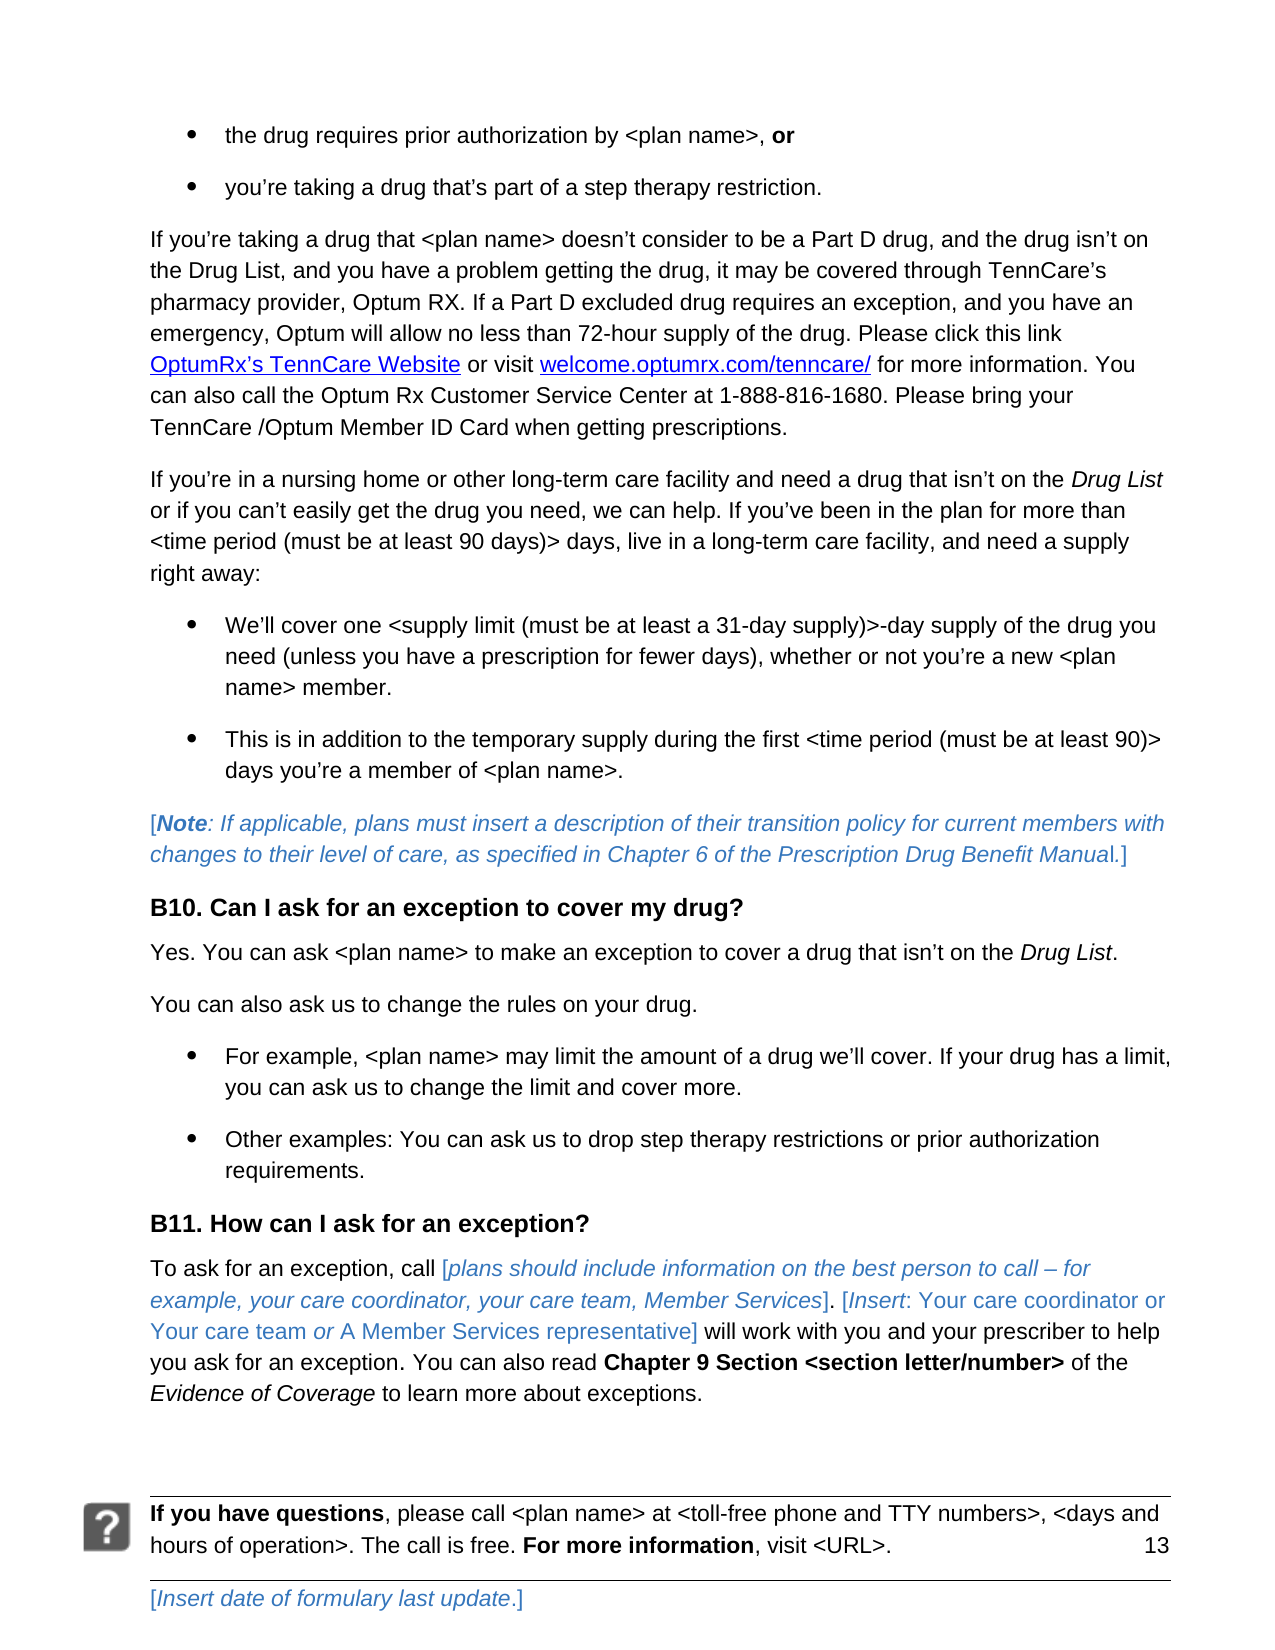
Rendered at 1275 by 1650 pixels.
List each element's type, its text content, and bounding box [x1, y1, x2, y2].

picture [83, 1502, 132, 1553]
list For example, <plan name> may limit the amount of a drug we’ll cover. If your drug has a limit, you can ask us to change the limit and cover more. [187, 1039, 1171, 1102]
list Other examples: You can ask us to drop step therapy restrictions or prior authorization requirements. [187, 1123, 1171, 1185]
text If you’re in a nursing home or other long-term care facility and need a drug that isn’t on the Drug List or if you can’t easily get the drug you need, we can help. If you’ve been in the plan for more than <time period (must be at least 90 days)> days, live in a long-term care facility, and need a supply right away: [150, 462, 1171, 587]
list the drug requires prior authorization by <plan name>, or [187, 118, 1171, 150]
list This is in addition to the temporary supply during the first <time period (must be at least 90)> days you’re a member of <plan name>. [187, 723, 1171, 785]
list We’ll cover one <supply limit (must be at least a 31-day supply)>-day supply of the drug you need (unless you have a prescription for fewer days), whether or not you’re a new <plan name> member. [187, 608, 1171, 702]
list you’re taking a drug that’s part of a step therapy restriction. [187, 171, 1171, 202]
subtitle B11. How can I ask for an exception? [150, 1206, 1096, 1239]
text To ask for an exception, call [plans should include information on the best person to call – for example, your care coordinator, your care team, Member Services]. [Insert: Your care coordinator or Your care team or A Member Services representative] will work with you and your prescriber to help you ask for an exception. You can also read Chapter 9 Section <section letter/number> of the Evidence of Coverage to learn more about exceptions. [150, 1252, 1171, 1408]
subtitle B10. Can I ask for an exception to cover my drug? [150, 889, 1096, 923]
text [Note: If applicable, plans must insert a description of their transition policy for current members with changes to their level of care, as specified in Chapter 6 of the Prescription Drug Benefit Manual.] [150, 806, 1171, 868]
text If you’re taking a drug that <plan name> doesn’t consider to be a Part D drug, and the drug isn’t on the Drug List, and you have a problem getting the drug, it may be covered through TennCare’s pharmacy provider, Optum RX. If a Part D excluded drug requires an exception, and you have an emergency, Optum will allow no less than 72-hour supply of the drug. Please click this link OptumRx’s TennCare Website or visit welcome.optumrx.com/tenncare/ for more information. You can also call the Optum Rx Customer Service Center at 1-888-816-1680. Please bring your TennCare /Optum Member ID Card when getting prescriptions. [150, 223, 1171, 441]
text You can also ask us to change the rules on your drug. [150, 987, 1171, 1018]
text Yes. You can ask <plan name> to make an exception to cover a drug that isn’t on the Drug List. [150, 935, 1171, 966]
